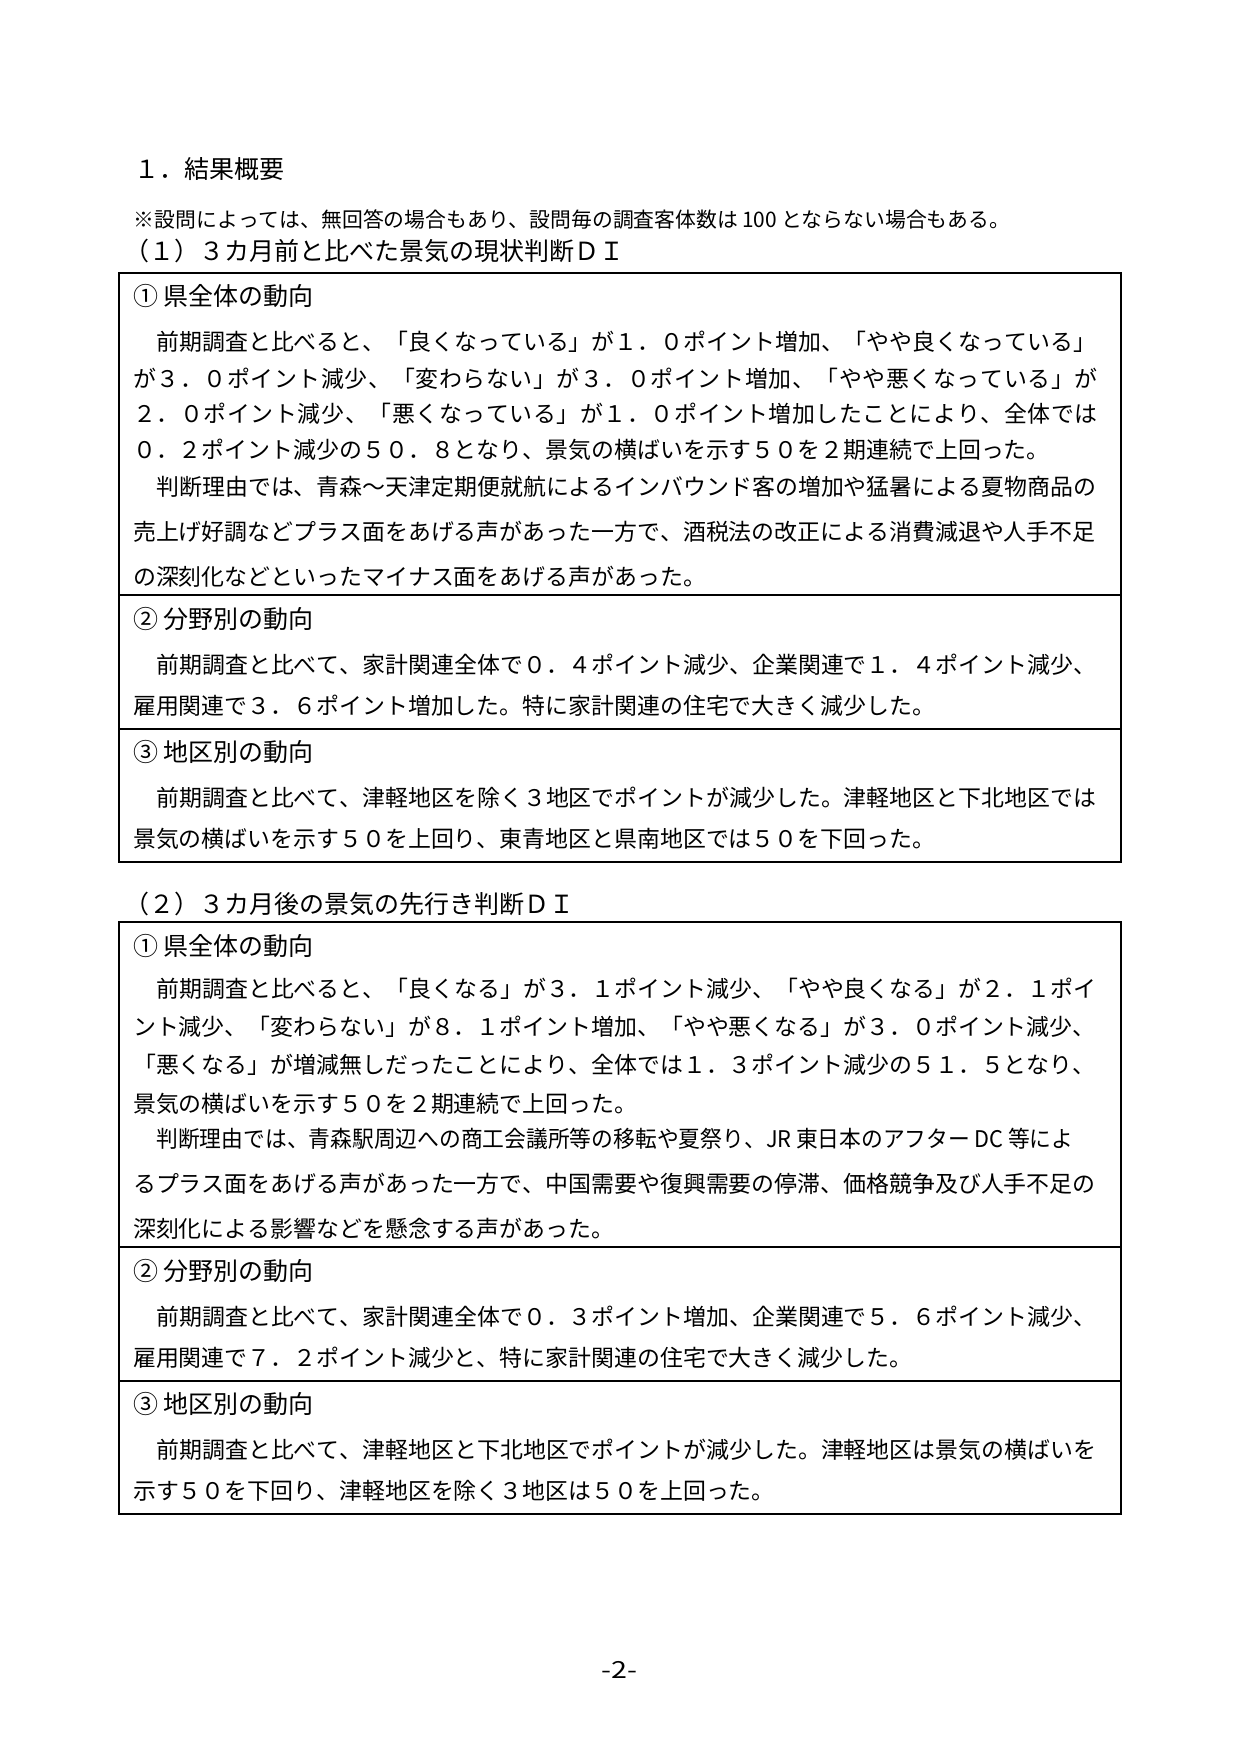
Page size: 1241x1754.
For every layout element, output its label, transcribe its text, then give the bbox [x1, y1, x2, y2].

table_cell ③ 地区別の動向 [120, 730, 1120, 773]
table_cell 前期調査と比べて、家計関連全体で０．４ポイント減少、企業関連で１．４ポイント減少、雇用関連で３．６ポイント増加した。特に家計関連の住宅で大きく減少した。 [120, 639, 1120, 728]
table_cell ① 県全体の動向 [120, 274, 1120, 317]
table_cell 判断理由では、青森～天津定期便就航によるインバウンド客の増加や猛暑による夏物商品の売上げ好調などプラス面をあげる声があった一方で、酒税法の改正による消費減退や人手不足 の深刻化などといったマイナス面をあげる声があった。 [120, 466, 1120, 594]
table_cell 前期調査と比べて、家計関連全体で０．３ポイント増加、企業関連で５．６ポイント減少、雇用関連で７．２ポイント減少と、特に家計関連の住宅で大きく減少した。 [120, 1291, 1120, 1379]
table_cell 前期調査と比べると、「良くなっている」が１．０ポイント増加、「やや良くなっている」が３．０ポイント減少、「変わらない」が３．０ポイント増加、「やや悪くなっている」が ２．０ポイント減少、「悪くなっている」が１．０ポイント増加したことにより、全体では ０．２ポイント減少の５０．８となり、景気の横ばいを示す５０を２期連続で上回った。 [120, 317, 1120, 466]
text -2- [102, 1652, 1137, 1685]
table_cell 判断理由では、青森駅周辺への商工会議所等の移転や夏祭り、JR東日本のアフターDC等によ るプラス面をあげる声があった一方で、中国需要や復興需要の停滞、価格競争及び人手不足の 深刻化による影響などを懸念する声があった。 [120, 1119, 1120, 1246]
table_cell ③ 地区別の動向 [120, 1382, 1120, 1424]
table_cell 前期調査と比べて、津軽地区を除く３地区でポイントが減少した。津軽地区と下北地区では景気の横ばいを示す５０を上回り、東青地区と県南地区では５０を下回った。 [120, 773, 1120, 861]
table_cell 前期調査と比べると、「良くなる」が３．１ポイント減少、「やや良くなる」が２．１ポイント減少、「変わらない」が８．１ポイント増加、「やや悪くなる」が３．０ポイント減少、 「悪くなる」が増減無しだったことにより、全体では１．３ポイント減少の５１．５となり、 景気の横ばいを示す５０を２期連続で上回った。 [120, 965, 1120, 1119]
table_cell ① 県全体の動向 [120, 923, 1120, 965]
table_cell ② 分野別の動向 [120, 596, 1120, 639]
table_cell ※設問によっては、無回答の場合もあり、設問毎の調査客体数は100とならない場合もある。 [119, 194, 1121, 233]
table_cell 前期調査と比べて、津軽地区と下北地区でポイントが減少した。津軽地区は景気の横ばいを示す５０を下回り、津軽地区を除く３地区は５０を上回った。 [120, 1425, 1120, 1513]
table_cell （１）３カ月前と比べた景気の現状判断ＤＩ [119, 234, 1121, 272]
table_cell （２）３カ月後の景気の先行き判断ＤＩ [119, 863, 1121, 921]
table_cell ② 分野別の動向 [120, 1248, 1120, 1291]
table_header １．結果概要 [119, 156, 1121, 194]
